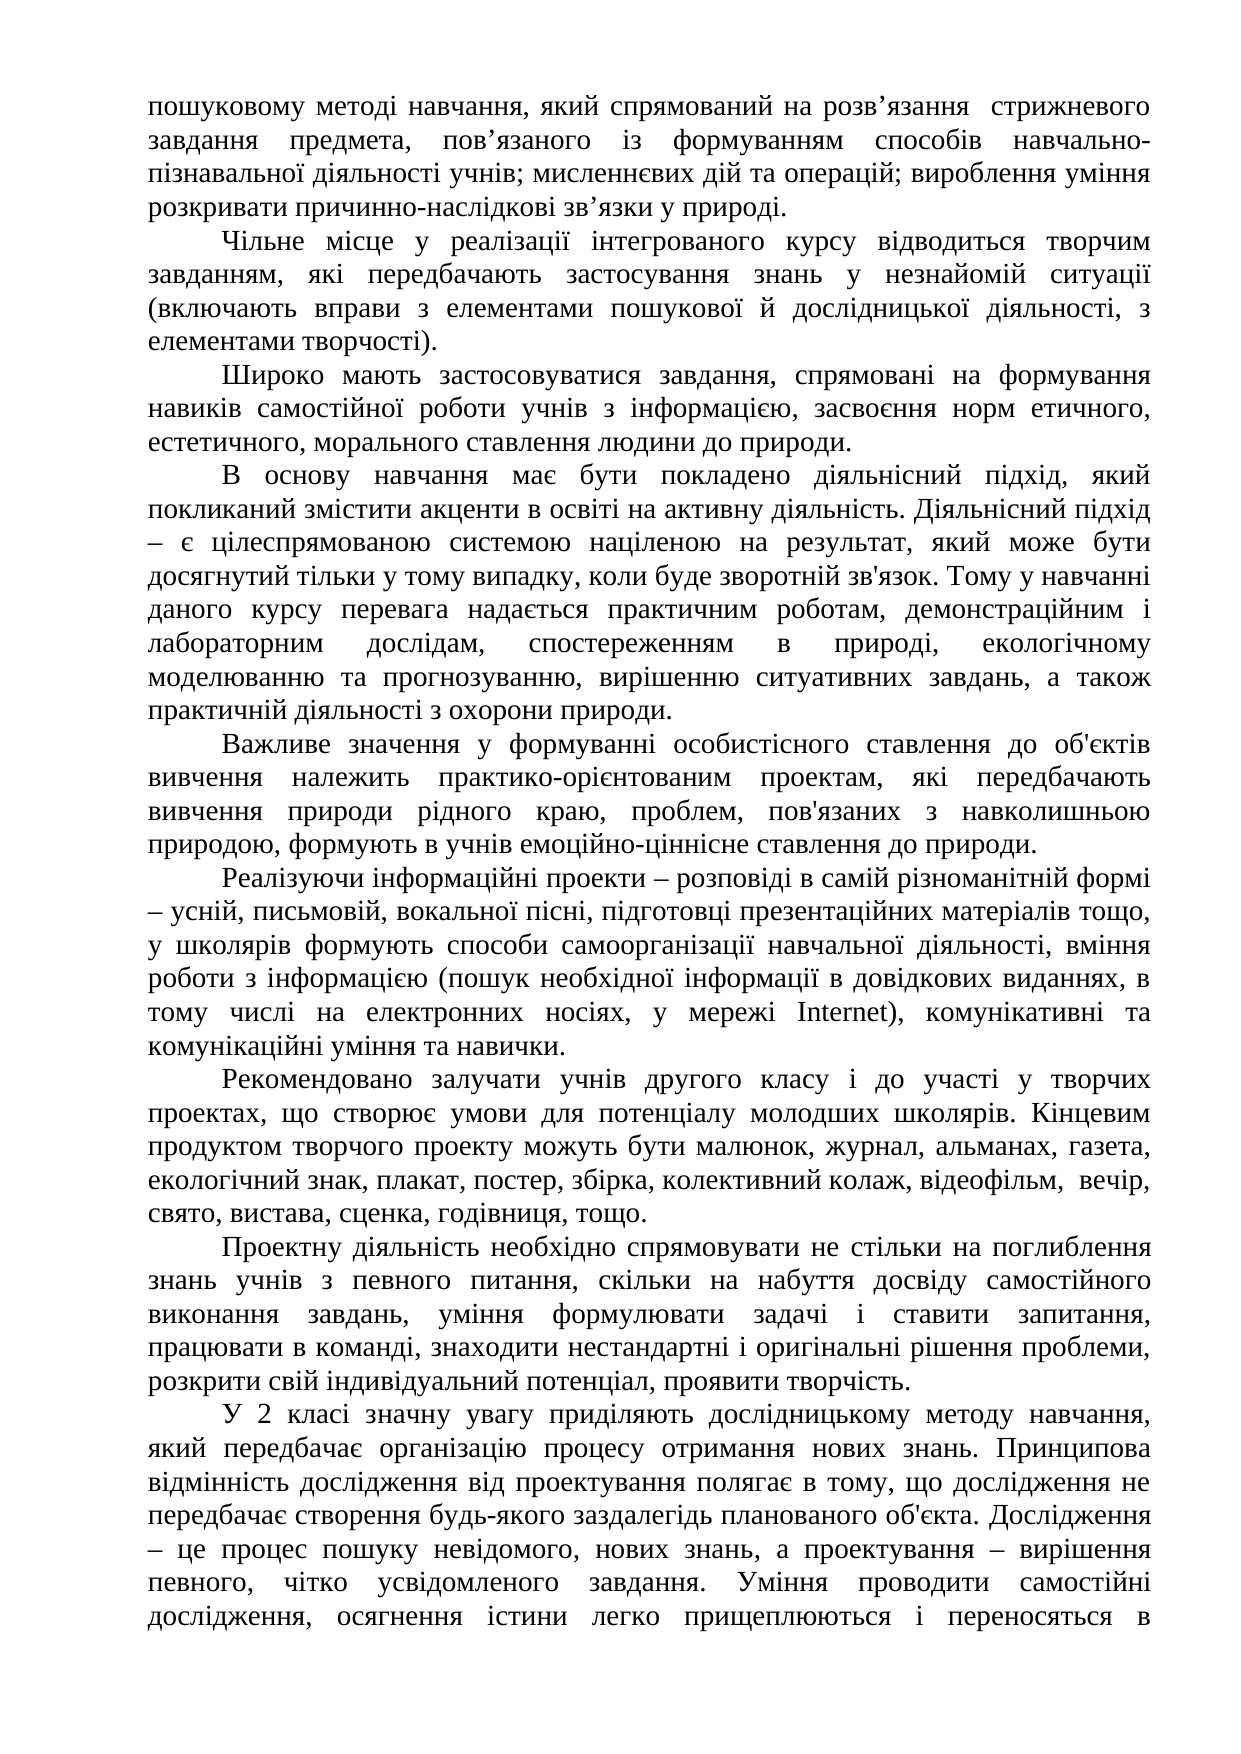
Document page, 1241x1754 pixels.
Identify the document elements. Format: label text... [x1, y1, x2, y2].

text Проектну діяльність необхідно спрямовувати не стільки на поглиблення знань учнів з певного питання, скільки на набуття досвіду самостійного виконання завдань, уміння формулювати задачі і ставити запитання, працювати в команді, знаходити нестандартні і оригінальні рішення проблеми, розкрити свій індивідуальний потенціал, проявити творчість. [148, 1229, 1152, 1397]
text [148, 88, 1152, 223]
text Чільне місце у реалізації інтегрованого курсу відводиться творчим завданням, які передбачають застосування знань у незнайомій ситуації (включають вправи з елементами пошукової й дослідницької діяльності, з елементами творчості). [148, 223, 1152, 357]
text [148, 1397, 1152, 1631]
text В основу навчання має бути покладено діяльнісний підхід, який покликаний змістити акценти в освіті на активну діяльність. Діяльнісний підхід – є цілеспрямованою системою націленою на результат, який може бути досягнутий тільки у тому випадку, коли буде зворотній зв'язок. Тому у навчанні даного курсу перевага надається практичним роботам, демонстраційним і лабораторним дослідам, спостереженням в природі, екологічному моделюванню та прогнозуванню, вирішенню ситуативних завдань, а також практичній діяльності з охорони природи. [148, 457, 1152, 726]
text Рекомендовано залучати учнів другого класу і до участі у творчих проектах, що створює умови для потенціалу молодших школярів. Кінцевим продуктом творчого проекту можуть бути малюнок, журнал, альманах, газета, екологічний знак, плакат, постер, збірка, колективний колаж, відеофільм, вечір, свято, вистава, сценка, годівниця, тощо. [148, 1061, 1152, 1229]
text Реалізуючи інформаційні проекти – розповіді в самій різноманітній формі – усній, письмовій, вокальної пісні, підготовці презентаційних матеріалів тощо, у школярів формують способи самоорганізації навчальної діяльності, вміння роботи з інформацією (пошук необхідної інформації в довідкових виданнях, в тому числі на електронних носіях, у мережі Internet), комунікативні та комунікаційні уміння та навички. [148, 860, 1152, 1061]
text Важливе значення у формуванні особистісного ставлення до об'єктів вивчення належить практико-орієнтованим проектам, які передбачають вивчення природи рідного краю, проблем, пов'язаних з навколишньою природою, формують в учнів емоційно-ціннісне ставлення до природи. [148, 726, 1152, 860]
text Широко мають застосовуватися завдання, спрямовані на формування навиків самостійної роботи учнів з інформацією, засвоєння норм етичного, естетичного, морального ставлення людини до природи. [148, 357, 1152, 457]
